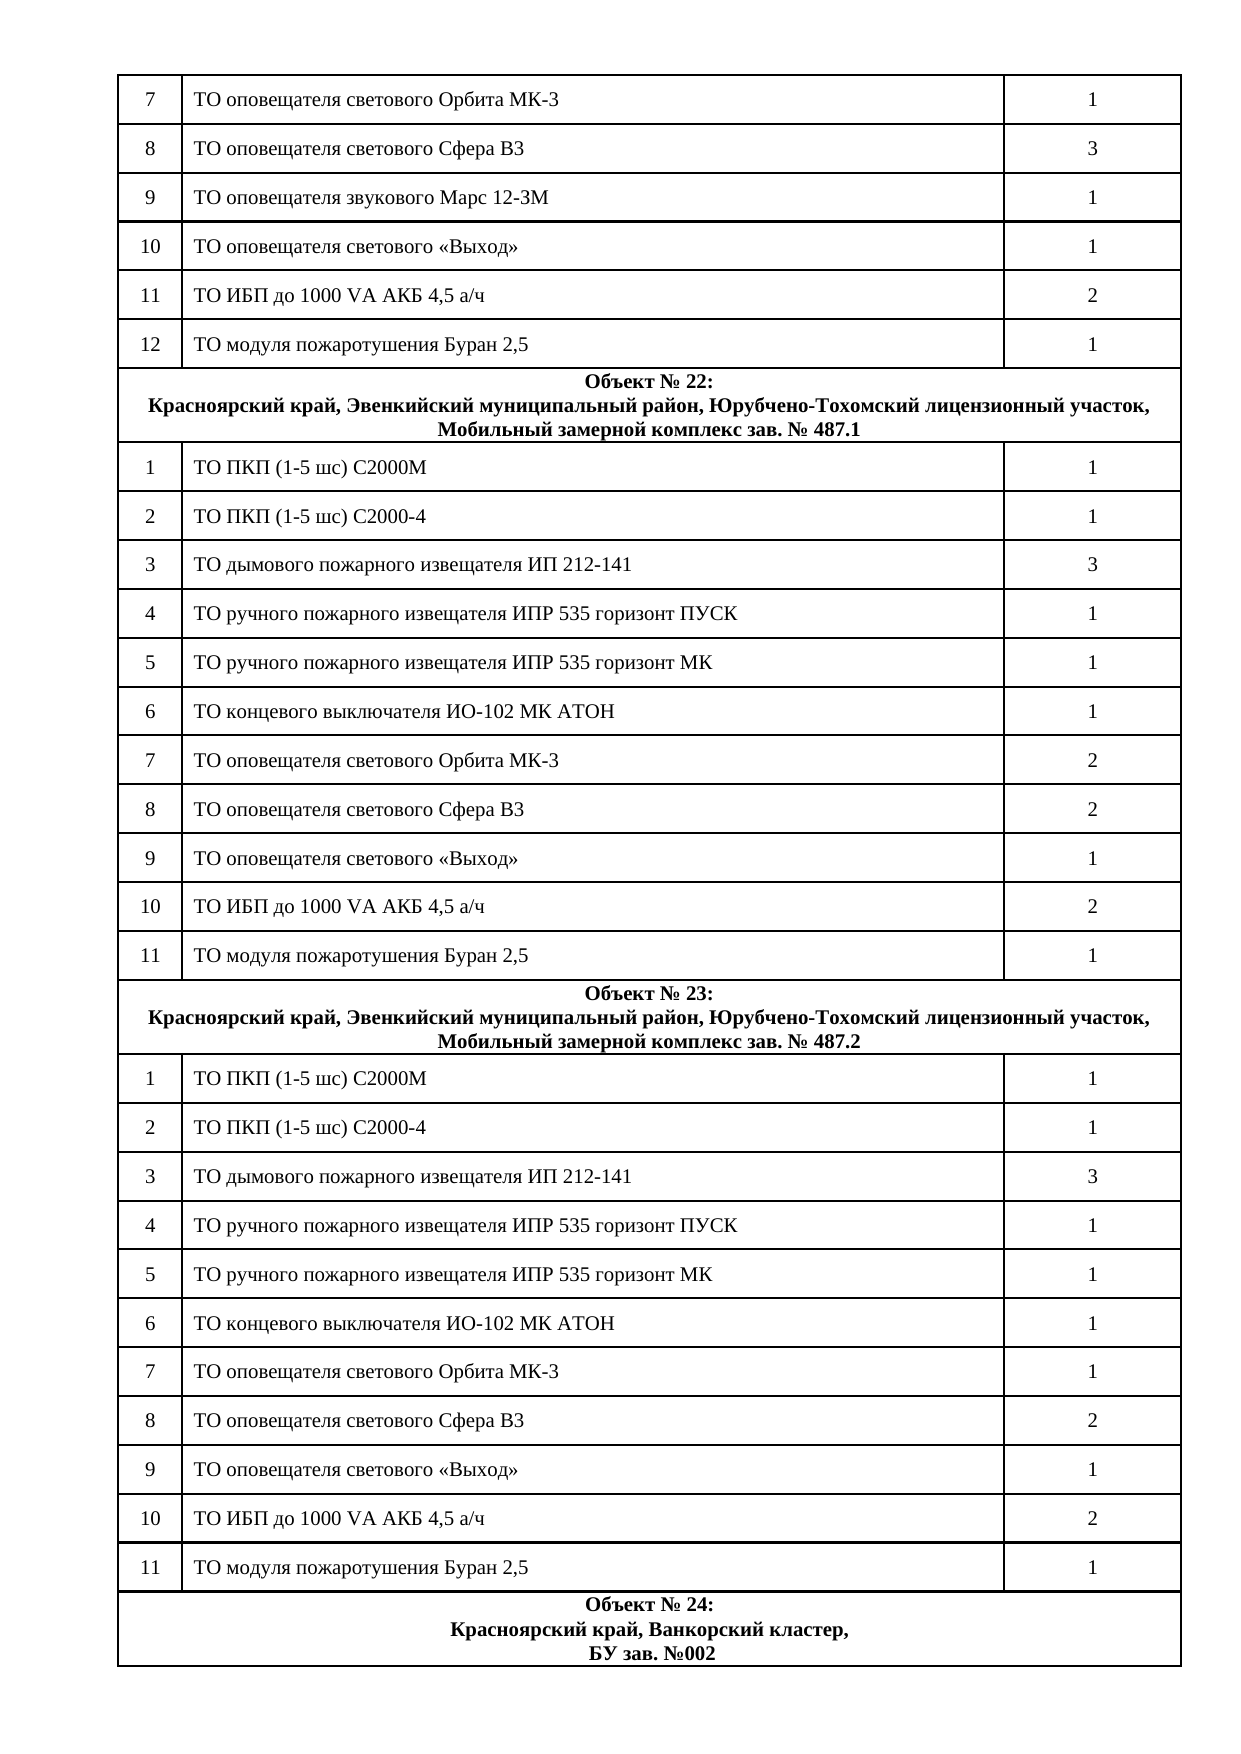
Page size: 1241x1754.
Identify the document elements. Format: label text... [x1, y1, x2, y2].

table_cell ТО модуля пожаротушения Буран 2,5 [183, 320, 1003, 367]
table_cell ТО ПКП (1-5 шс) С2000-4 [183, 1104, 1003, 1151]
table_cell 1 [1005, 1055, 1180, 1102]
table_cell 1 [1005, 639, 1180, 686]
table_cell 1 [1005, 1544, 1180, 1590]
table_cell 1 [1005, 1202, 1180, 1248]
table_cell ТО ПКП (1-5 шс) С2000М [183, 1055, 1003, 1102]
table_cell 1 [1005, 443, 1180, 490]
table_cell 12 [119, 320, 181, 367]
table_cell ТО оповещателя светового Орбита МК-3 [183, 1348, 1003, 1395]
table_cell 1 [1005, 932, 1180, 979]
table_cell ТО оповещателя светового «Выход» [183, 1446, 1003, 1493]
table_cell 2 [1005, 883, 1180, 930]
table_cell 7 [119, 736, 181, 783]
table_cell 1 [1005, 1104, 1180, 1151]
table_cell Объект № 22: Красноярский край, Эвенкийский муниципальный район, Юрубчено-Тохомский лицензионный участок, Мобильный замерной комплекс зав. № 487.1 [119, 369, 1180, 441]
table_cell 2 [1005, 271, 1180, 318]
table_cell 7 [119, 76, 181, 123]
table_cell 8 [119, 785, 181, 832]
table_cell 1 [1005, 1446, 1180, 1493]
table_cell 6 [119, 688, 181, 734]
table_cell ТО оповещателя светового Орбита МК-3 [183, 736, 1003, 783]
table_cell 1 [1005, 320, 1180, 367]
table_cell 8 [119, 125, 181, 172]
table_cell 1 [1005, 834, 1180, 881]
table_cell 4 [119, 1202, 181, 1248]
table_cell 9 [119, 1446, 181, 1493]
table_cell 1 [1005, 1299, 1180, 1346]
table_cell ТО ПКП (1-5 шс) С2000-4 [183, 492, 1003, 539]
table_cell 1 [1005, 174, 1180, 220]
table_cell ТО оповещателя светового Орбита МК-3 [183, 76, 1003, 123]
table_cell ТО дымового пожарного извещателя ИП 212-141 [183, 1153, 1003, 1199]
table_cell 1 [1005, 492, 1180, 539]
table_cell 2 [119, 492, 181, 539]
table_cell 1 [119, 443, 181, 490]
table_cell ТО ИБП до 1000 VA АКБ 4,5 а/ч [183, 271, 1003, 318]
table_cell ТО ручного пожарного извещателя ИПР 535 горизонт ПУСК [183, 1202, 1003, 1248]
table_cell ТО концевого выключателя ИО-102 МК АТОН [183, 1299, 1003, 1346]
table_cell 4 [119, 590, 181, 637]
table_cell 10 [119, 883, 181, 930]
table_cell 3 [119, 1153, 181, 1199]
table_cell ТО оповещателя светового «Выход» [183, 223, 1003, 269]
table_cell ТО оповещателя светового «Выход» [183, 834, 1003, 881]
table_cell ТО модуля пожаротушения Буран 2,5 [183, 932, 1003, 979]
table_cell 10 [119, 223, 181, 269]
table_cell ТО ручного пожарного извещателя ИПР 535 горизонт ПУСК [183, 590, 1003, 637]
table_cell 9 [119, 174, 181, 220]
table_cell 6 [119, 1299, 181, 1346]
table_cell Объект № 23: Красноярский край, Эвенкийский муниципальный район, Юрубчено-Тохомский лицензионный участок, Мобильный замерной комплекс зав. № 487.2 [119, 981, 1180, 1053]
table_cell 3 [1005, 1153, 1180, 1199]
table_cell 1 [1005, 76, 1180, 123]
table_cell ТО оповещателя звукового Марс 12-ЗМ [183, 174, 1003, 220]
table_cell ТО дымового пожарного извещателя ИП 212-141 [183, 541, 1003, 588]
table_cell ТО ИБП до 1000 VA АКБ 4,5 а/ч [183, 1495, 1003, 1541]
table_cell 11 [119, 1544, 181, 1590]
table_cell ТО оповещателя светового Сфера В3 [183, 125, 1003, 172]
table_cell 2 [119, 1104, 181, 1151]
table_cell ТО ИБП до 1000 VA АКБ 4,5 а/ч [183, 883, 1003, 930]
table_cell 3 [1005, 541, 1180, 588]
table_cell 1 [1005, 590, 1180, 637]
table_cell 5 [119, 1250, 181, 1297]
table_cell 3 [119, 541, 181, 588]
table_cell 2 [1005, 785, 1180, 832]
table_cell 11 [119, 932, 181, 979]
table_cell ТО оповещателя светового Сфера В3 [183, 785, 1003, 832]
table_cell ТО концевого выключателя ИО-102 МК АТОН [183, 688, 1003, 734]
table_cell Объект № 24: Красноярский край, Ванкорский кластер, БУ зав. №002 [119, 1593, 1180, 1664]
table_cell 1 [1005, 688, 1180, 734]
table_cell 2 [1005, 1495, 1180, 1541]
table_cell 1 [1005, 1250, 1180, 1297]
table_cell 3 [1005, 125, 1180, 172]
table_cell 2 [1005, 1397, 1180, 1444]
table_cell 9 [119, 834, 181, 881]
table_cell ТО ручного пожарного извещателя ИПР 535 горизонт МК [183, 1250, 1003, 1297]
table_cell ТО модуля пожаротушения Буран 2,5 [183, 1544, 1003, 1590]
table_cell 10 [119, 1495, 181, 1541]
table_cell 7 [119, 1348, 181, 1395]
table_cell 1 [119, 1055, 181, 1102]
table_cell ТО оповещателя светового Сфера В3 [183, 1397, 1003, 1444]
table_cell 1 [1005, 1348, 1180, 1395]
table_cell 5 [119, 639, 181, 686]
table_cell 8 [119, 1397, 181, 1444]
table_cell 1 [1005, 223, 1180, 269]
table_cell ТО ПКП (1-5 шс) С2000М [183, 443, 1003, 490]
table_cell 11 [119, 271, 181, 318]
table_cell 2 [1005, 736, 1180, 783]
table_cell ТО ручного пожарного извещателя ИПР 535 горизонт МК [183, 639, 1003, 686]
